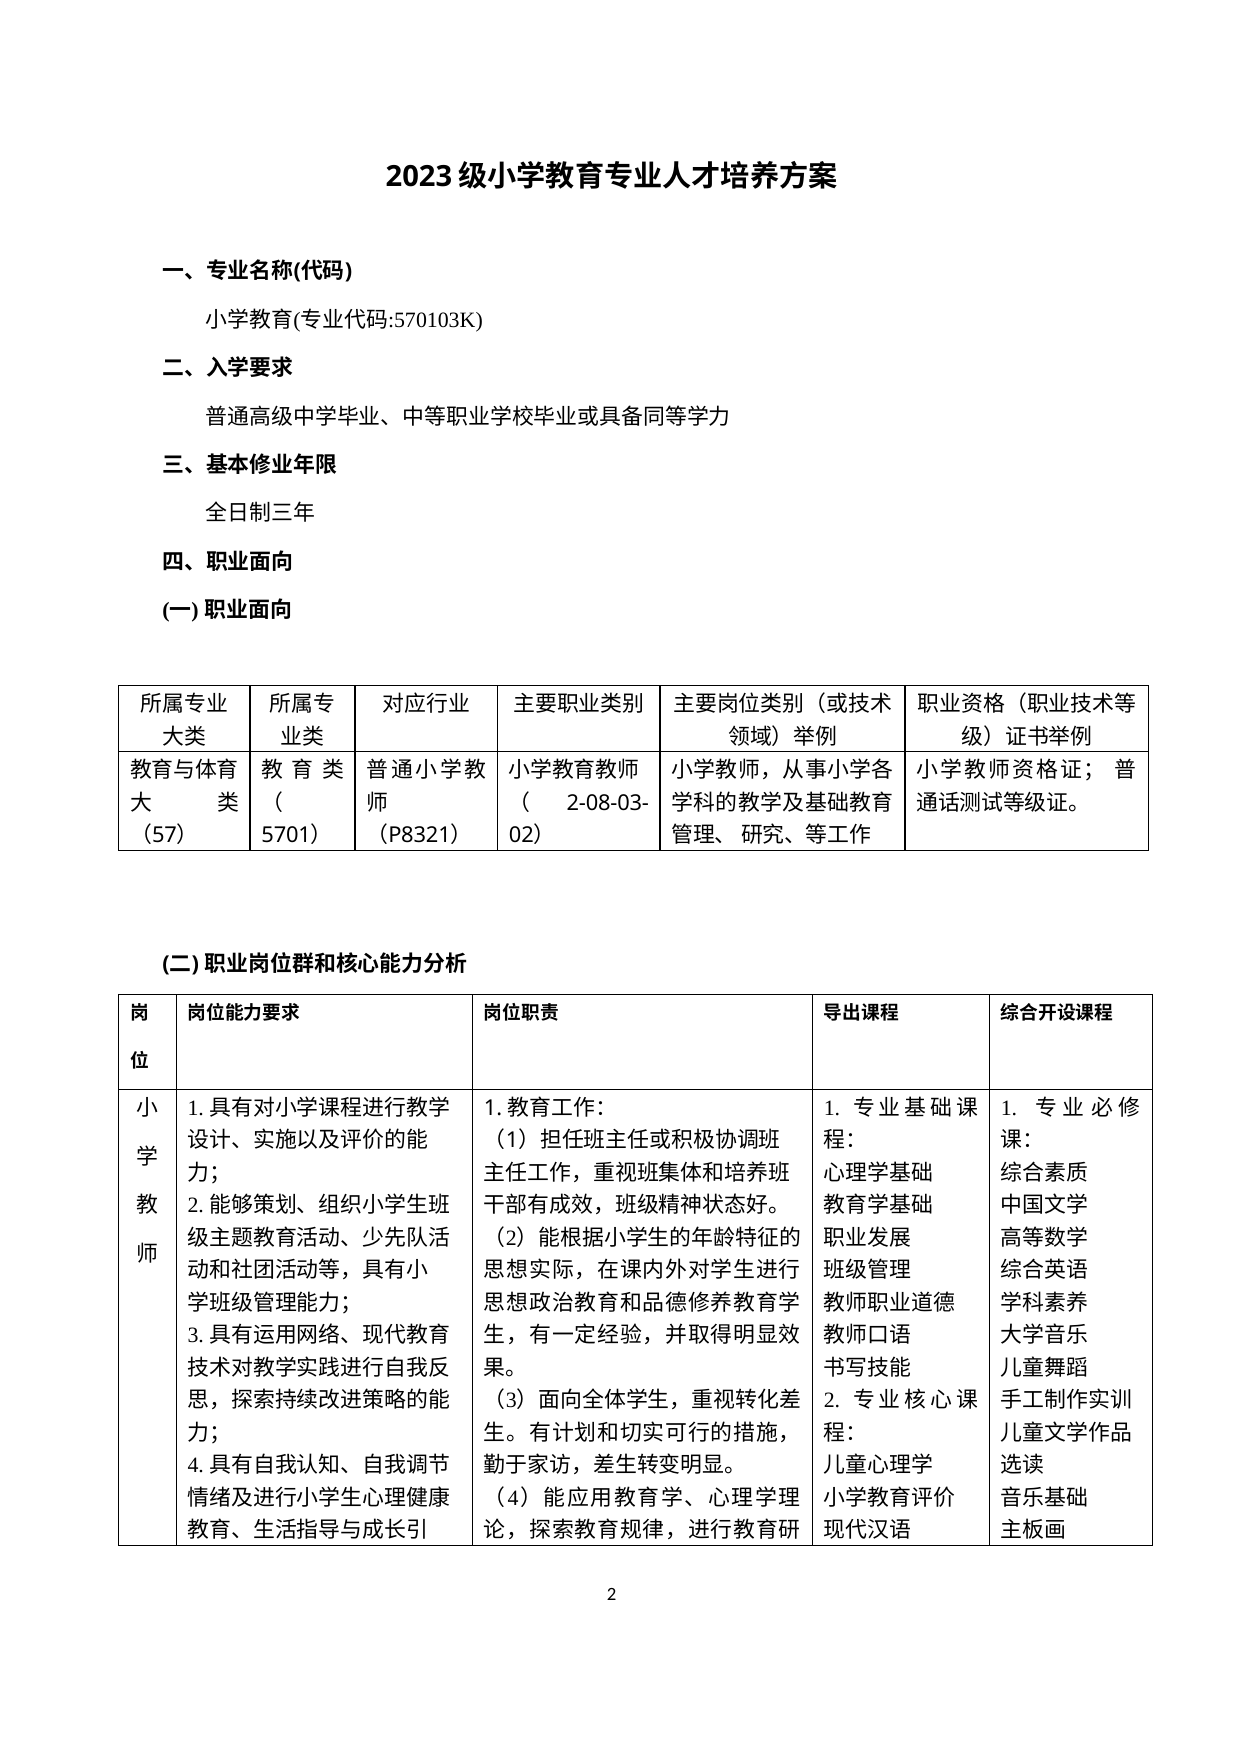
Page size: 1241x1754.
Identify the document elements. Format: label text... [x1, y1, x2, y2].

table_cell 普通小学教师（P8321） [356, 752, 497, 849]
table_cell 小学教师资格证； 普通话测试等级证。 [906, 752, 1148, 849]
table_header 职业资格（职业技术等级）证书举例 [906, 686, 1148, 751]
text 普通高级中学毕业、中等职业学校毕业或具备同等学力 [118, 398, 1104, 431]
table_cell 小 学 教 师 [119, 1090, 176, 1544]
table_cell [177, 1090, 472, 1544]
text 一、专业名称(代码) [118, 253, 1104, 286]
text 全日制三年 [118, 495, 1104, 527]
table_header 岗位能力要求 [177, 995, 472, 1088]
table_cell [990, 1090, 1152, 1544]
table_header 岗位 [119, 995, 176, 1088]
table_header 主要职业类别 [498, 686, 659, 751]
text 二、入学要求 [118, 350, 1104, 382]
text 四、职业面向 [118, 543, 1104, 576]
text (一) 职业面向 [118, 592, 1104, 624]
table_header 所属专业大类 [119, 686, 249, 751]
table_header 综合开设课程 [990, 995, 1152, 1088]
table_header 导出课程 [813, 995, 989, 1088]
text 三、基本修业年限 [118, 447, 1104, 479]
text 2023级小学教育专业人才培养方案 [118, 141, 1104, 206]
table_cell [813, 1090, 989, 1544]
table_header 对应行业 [356, 686, 497, 751]
table_header 所属专业类 [251, 686, 354, 751]
text 小学教育(专业代码:570103K) [118, 302, 1104, 334]
text (二) 职业岗位群和核心能力分析 [118, 945, 1104, 978]
table_header 主要岗位类别（或技术领域）举例 [661, 686, 904, 751]
table_cell 教育与体育大类（57） [119, 752, 249, 849]
table_cell 小学教育教师 （2-08-03-02） [498, 752, 659, 849]
table_cell 教育类（5701） [251, 752, 354, 849]
table_header 岗位职责 [473, 995, 812, 1088]
table_cell 小学教师，从事小学各学科的教学及基础教育管理、 研究、等工作 [661, 752, 904, 849]
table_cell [473, 1090, 812, 1544]
